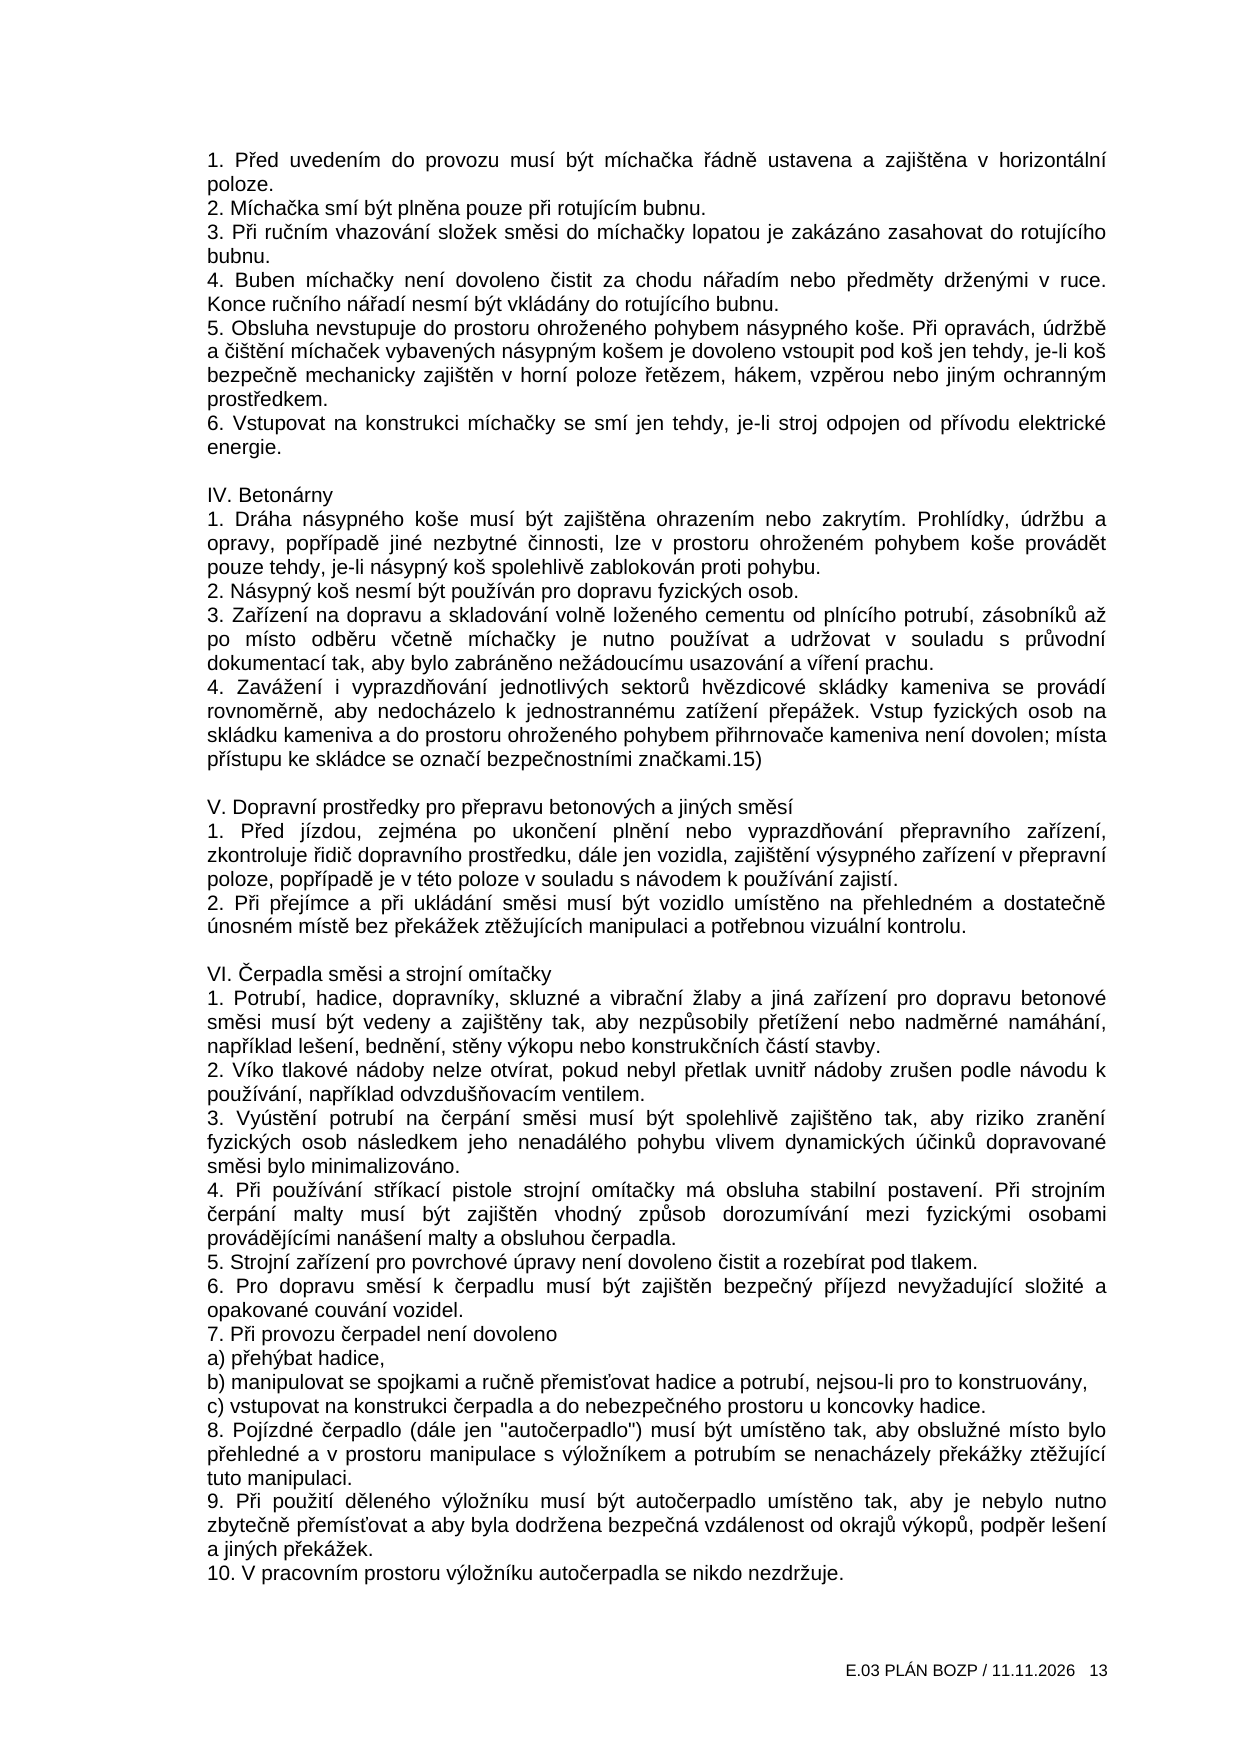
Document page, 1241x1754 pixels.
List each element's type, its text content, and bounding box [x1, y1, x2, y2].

text 3. Vyústění potrubí na čerpání směsi musí být spolehlivě zajištěno tak, aby riziko zranění fyzických osob následkem jeho nenadálého pohybu vlivem dynamických účinků dopravované směsi bylo minimalizováno. [207, 1106, 1107, 1178]
text 7. Při provozu čerpadel není dovoleno [207, 1322, 1107, 1346]
text 6. Vstupovat na konstrukci míchačky se smí jen tehdy, je-li stroj odpojen od přívodu elektrické energie. [207, 411, 1107, 459]
text 9. Při použití děleného výložníku musí být autočerpadlo umístěno tak, aby je nebylo nutno zbytečně přemísťovat a aby byla dodržena bezpečná vzdálenost od okrajů výkopů, podpěr lešení a jiných překážek. [207, 1489, 1107, 1561]
text 6. Pro dopravu směsí k čerpadlu musí být zajištěn bezpečný příjezd nevyžadující složité a opakované couvání vozidel. [207, 1274, 1107, 1322]
text 3. Zařízení na dopravu a skladování volně loženého cementu od plnícího potrubí, zásobníků až po místo odběru včetně míchačky je nutno používat a udržovat v souladu s průvodní dokumentací tak, aby bylo zabráněno nežádoucímu usazování a víření prachu. [207, 603, 1107, 675]
text V. Dopravní prostředky pro přepravu betonových a jiných směsí [207, 794, 1107, 818]
text 2. Míchačka smí být plněna pouze při rotujícím bubnu. [207, 196, 1107, 219]
text 5. Obsluha nevstupuje do prostoru ohroženého pohybem násypného koše. Při opravách, údržbě a čištění míchaček vybavených násypným košem je dovoleno vstoupit pod koš jen tehdy, je-li koš bezpečně mechanicky zajištěn v horní poloze řetězem, hákem, vzpěrou nebo jiným ochranným prostředkem. [207, 315, 1107, 411]
text b) manipulovat se spojkami a ručně přemisťovat hadice a potrubí, nejsou-li pro to konstruovány, [207, 1369, 1107, 1393]
text 2. Násypný koš nesmí být používán pro dopravu fyzických osob. [207, 579, 1107, 603]
text 2. Víko tlakové nádoby nelze otvírat, pokud nebyl přetlak uvnitř nádoby zrušen podle návodu k používání, například odvzdušňovacím ventilem. [207, 1058, 1107, 1106]
text 2. Při přejímce a při ukládání směsi musí být vozidlo umístěno na přehledném a dostatečně únosném místě bez překážek ztěžujících manipulaci a potřebnou vizuální kontrolu. [207, 890, 1107, 938]
text IV. Betonárny [207, 483, 1107, 507]
text 1. Dráha násypného koše musí být zajištěna ohrazením nebo zakrytím. Prohlídky, údržbu a opravy, popřípadě jiné nezbytné činnosti, lze v prostoru ohroženém pohybem koše provádět pouze tehdy, je-li násypný koš spolehlivě zablokován proti pohybu. [207, 507, 1107, 579]
text 10. V pracovním prostoru výložníku autočerpadla se nikdo nezdržuje. [207, 1561, 1107, 1585]
text 8. Pojízdné čerpadlo (dále jen "autočerpadlo") musí být umístěno tak, aby obslužné místo bylo přehledné a v prostoru manipulace s výložníkem a potrubím se nenacházely překážky ztěžující tuto manipulaci. [207, 1417, 1107, 1489]
text 4. Buben míchačky není dovoleno čistit za chodu nářadím nebo předměty drženými v ruce. Konce ručního nářadí nesmí být vkládány do rotujícího bubnu. [207, 267, 1107, 315]
text 4. Při používání stříkací pistole strojní omítačky má obsluha stabilní postavení. Při strojním čerpání malty musí být zajištěn vhodný způsob dorozumívání mezi fyzickými osobami provádějícími nanášení malty a obsluhou čerpadla. [207, 1178, 1107, 1250]
text 1. Před uvedením do provozu musí být míchačka řádně ustavena a zajištěna v horizontální poloze. [207, 148, 1107, 196]
text a) přehýbat hadice, [207, 1346, 1107, 1369]
text 1. Před jízdou, zejména po ukončení plnění nebo vyprazdňování přepravního zařízení, zkontroluje řidič dopravního prostředku, dále jen vozidla, zajištění výsypného zařízení v přepravní poloze, popřípadě je v této poloze v souladu s návodem k používání zajistí. [207, 818, 1107, 890]
text 3. Při ručním vhazování složek směsi do míchačky lopatou je zakázáno zasahovat do rotujícího bubnu. [207, 219, 1107, 267]
text 1. Potrubí, hadice, dopravníky, skluzné a vibrační žlaby a jiná zařízení pro dopravu betonové směsi musí být vedeny a zajištěny tak, aby nezpůsobily přetížení nebo nadměrné namáhání, například lešení, bednění, stěny výkopu nebo konstrukčních částí stavby. [207, 986, 1107, 1058]
text 5. Strojní zařízení pro povrchové úpravy není dovoleno čistit a rozebírat pod tlakem. [207, 1250, 1107, 1274]
text 4. Zavážení i vyprazdňování jednotlivých sektorů hvězdicové skládky kameniva se provádí rovnoměrně, aby nedocházelo k jednostrannému zatížení přepážek. Vstup fyzických osob na skládku kameniva a do prostoru ohroženého pohybem přihrnovače kameniva není dovolen; místa přístupu ke skládce se označí bezpečnostními značkami.15) [207, 675, 1107, 771]
text VI. Čerpadla směsi a strojní omítačky [207, 962, 1107, 986]
text c) vstupovat na konstrukci čerpadla a do nebezpečného prostoru u koncovky hadice. [207, 1393, 1107, 1417]
